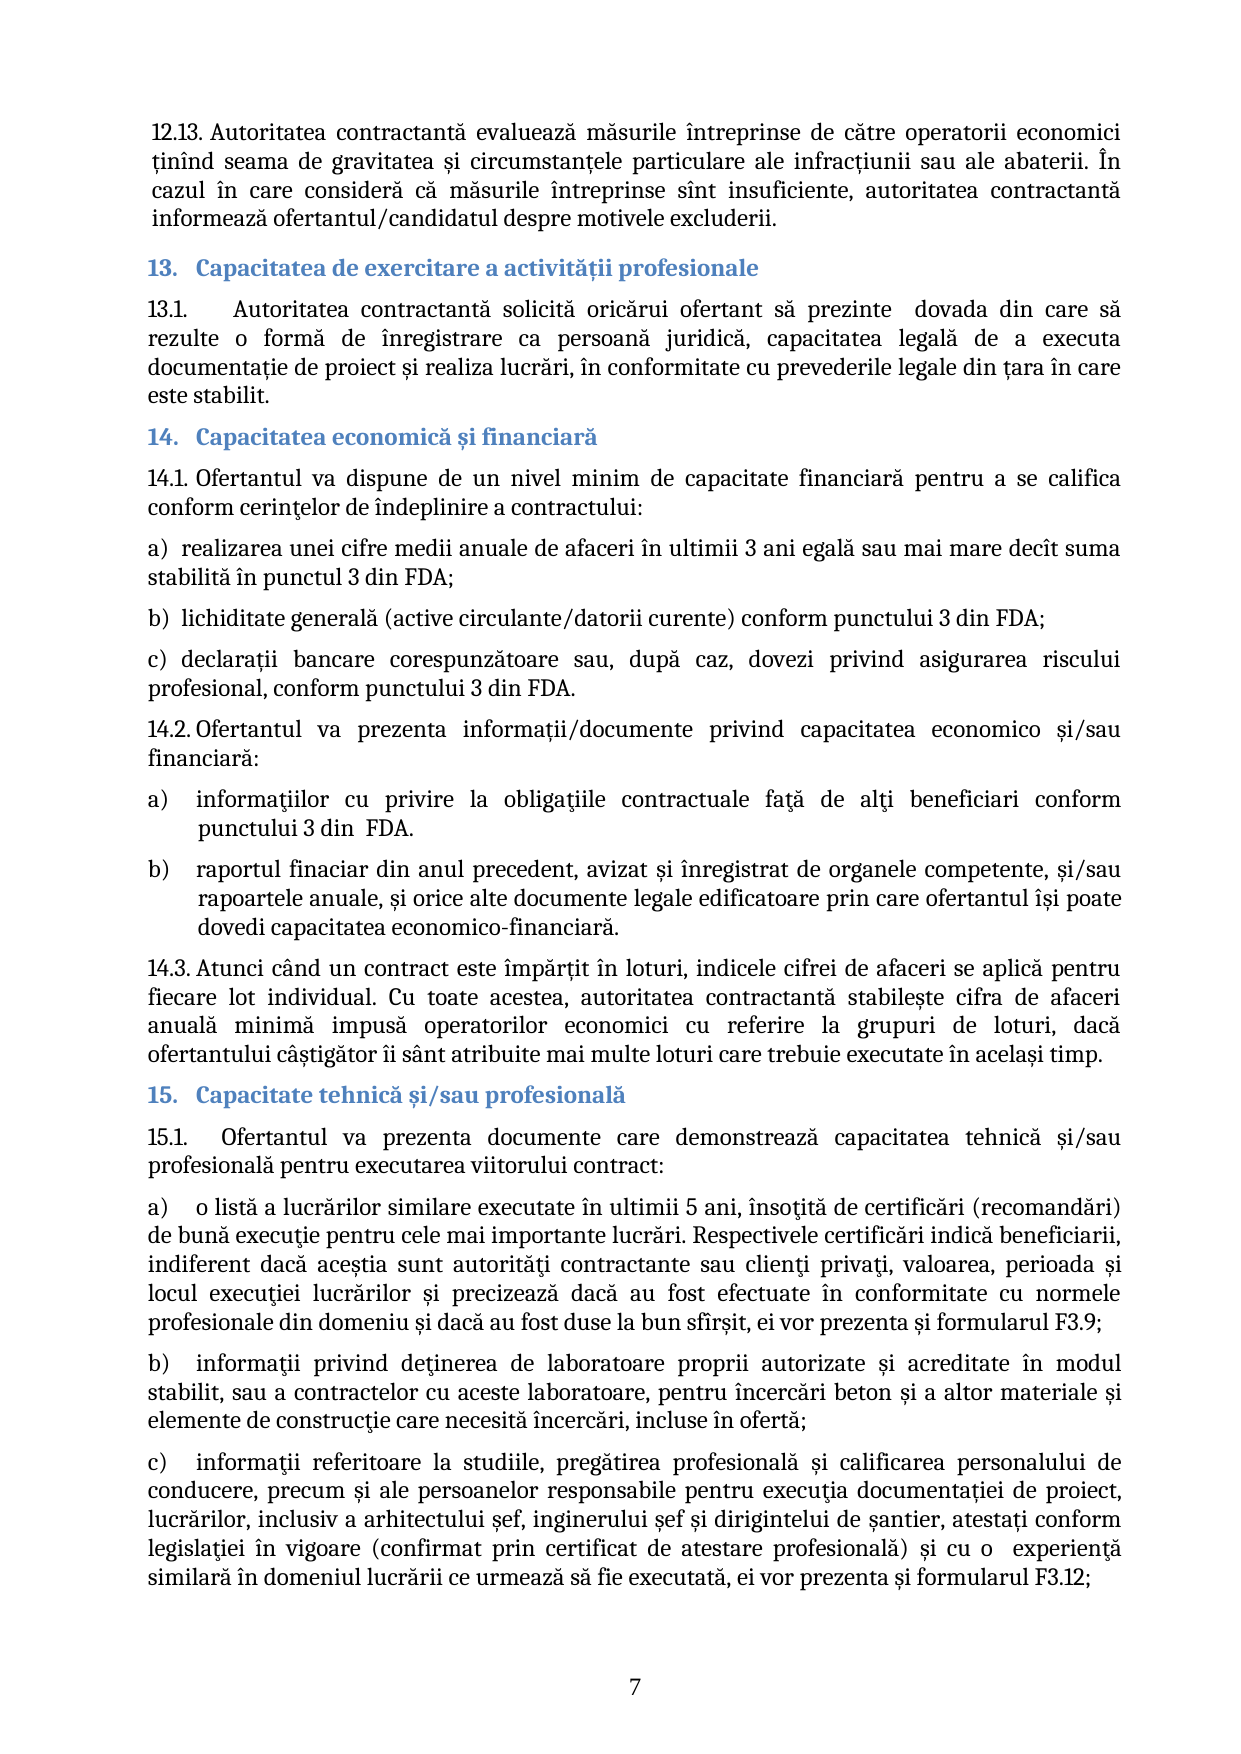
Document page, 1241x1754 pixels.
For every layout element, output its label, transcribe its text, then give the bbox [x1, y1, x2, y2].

subtitle Capacitatea de exercitare a activității profesionale [148, 254, 1122, 283]
list raportul finaciar din anul precedent, avizat şi înregistrat de organele competente, şi/sau rapoartele anuale, şi orice alte documente legale edificatoare prin care ofertantul îşi poate dovedi capacitatea economico-financiară. [148, 855, 1122, 941]
list informaţiilor cu privire la obligaţiile contractuale faţă de alţi beneficiari conform punctului 3 din FDA. [148, 785, 1122, 843]
list declarații bancare corespunzătoare sau, după caz, dovezi privind asigurarea riscului profesional, conform punctului 3 din FDA. [148, 645, 1122, 703]
list o listă a lucrărilor similare executate în ultimii 5 ani, însoţită de certificări (recomandări) de bună execuţie pentru cele mai importante lucrări. Respectivele certificări indică beneficiarii, indiferent dacă aceştia sunt autorităţi contractante sau clienţi privaţi, valoarea, perioada şi locul execuţiei lucrărilor şi precizează dacă au fost efectuate în conformitate cu normele profesionale din domeniu şi dacă au fost duse la bun sfîrşit, ei vor prezenta și formularul F3.9; [148, 1193, 1122, 1336]
list Autoritatea contractantă solicită oricărui ofertant să prezinte dovada din care să rezulte o formă de înregistrare ca persoană juridică, capacitatea legală de a executa documentație de proiect și realiza lucrări, în conformitate cu prevederile legale din țara în care este stabilit. [148, 295, 1122, 410]
subtitle Capacitate tehnică și/sau profesională [148, 1081, 1122, 1110]
list informaţii referitoare la studiile, pregătirea profesională şi calificarea personalului de conducere, precum şi ale persoanelor responsabile pentru execuţia documentației de proiect, lucrărilor, inclusiv a arhitectului șef, inginerului șef și dirigintelui de şantier, atestați conform legislaţiei în vigoare (confirmat prin certificat de atestare profesională) şi cu o experienţă similară în domeniul lucrării ce urmează să fie executată, ei vor prezenta și formularul F3.12; [148, 1448, 1122, 1591]
list realizarea unei cifre medii anuale de afaceri în ultimii 3 ani egală sau mai mare decît suma stabilită în punctul 3 din FDA; [148, 534, 1122, 591]
list informaţii privind deţinerea de laboratoare proprii autorizate şi acreditate în modul stabilit, sau a contractelor cu aceste laboratoare, pentru încercări beton şi a altor materiale şi elemente de construcţie care necesită încercări, incluse în ofertă; [148, 1349, 1122, 1435]
list Autoritatea contractantă evaluează măsurile întreprinse de către operatorii economici ținînd seama de gravitatea și circumstanțele particulare ale infracțiunii sau ale abaterii. În cazul în care consideră că măsurile întreprinse sînt insuficiente, autoritatea contractantă informează ofertantul/candidatul despre motivele excluderii. [152, 118, 1122, 233]
list lichiditate generală (active circulante/datorii curente) conform punctului 3 din FDA; [148, 604, 1122, 633]
list Atunci când un contract este împărțit în loturi, indicele cifrei de afaceri se aplică pentru fiecare lot individual. Cu toate acestea, autoritatea contractantă stabilește cifra de afaceri anuală minimă impusă operatorilor economici cu referire la grupuri de loturi, dacă ofertantului câștigător îi sânt atribuite mai multe loturi care trebuie executate în același timp. [148, 954, 1122, 1069]
subtitle Capacitatea economică şi financiară [148, 423, 1122, 451]
list Ofertantul va dispune de un nivel minim de capacitate financiară pentru a se califica conform cerinţelor de îndeplinire a contractului: [148, 464, 1122, 521]
list Ofertantul va prezenta documente care demonstrează capacitatea tehnică și/sau profesională pentru executarea viitorului contract: [148, 1123, 1122, 1180]
list Ofertantul va prezenta informații/documente privind capacitatea economico și/sau financiară: [148, 715, 1122, 773]
